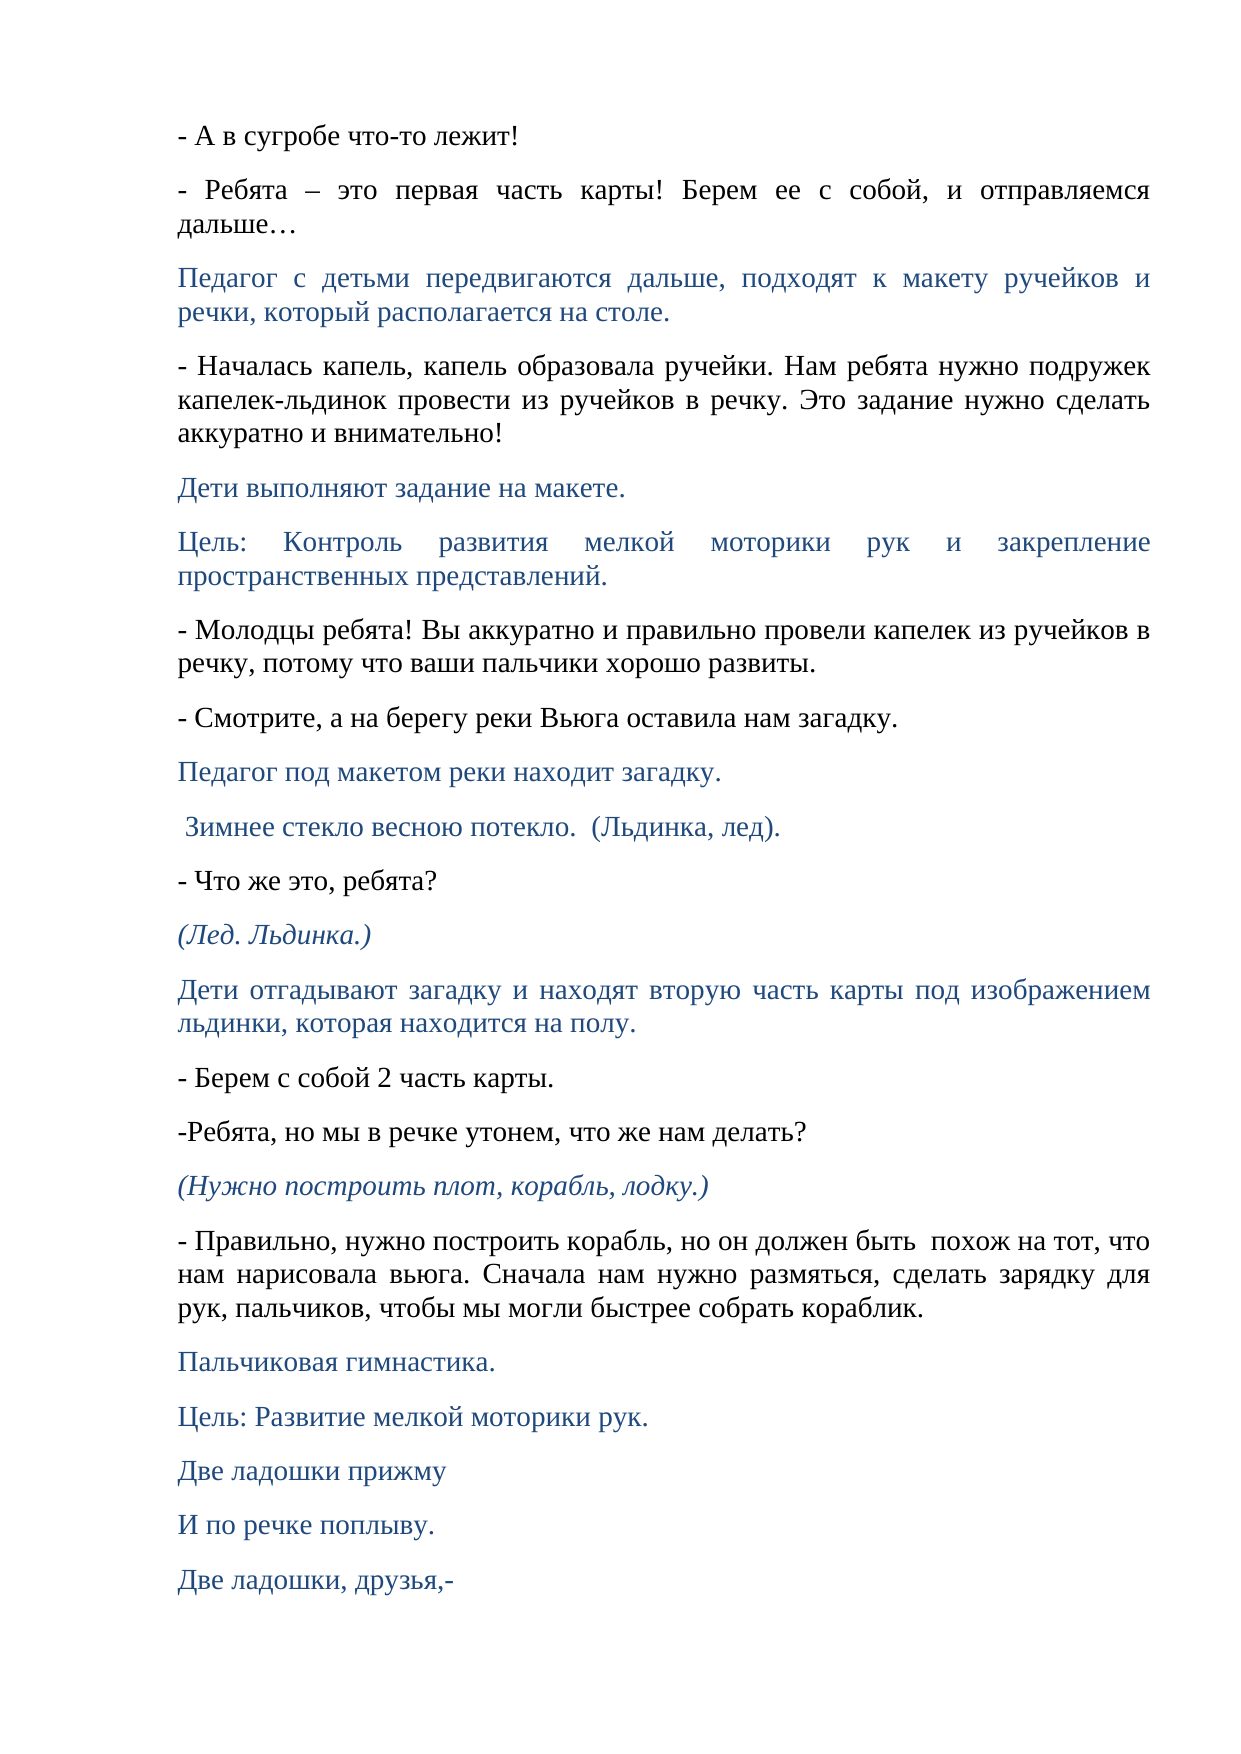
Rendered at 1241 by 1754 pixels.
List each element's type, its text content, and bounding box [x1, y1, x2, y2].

text Педагог с детьми передвигаются дальше, подходят к макету ручейков и речки, который располагается на столе. [177, 260, 1152, 327]
text -Ребята, но мы в речке утонем, что же нам делать? [177, 1114, 1152, 1148]
text (Лед. Льдинка.) [177, 917, 1152, 951]
text - Что же это, ребята? [177, 863, 1152, 897]
text Зимнее стекло весною потекло. (Льдинка, лед). [177, 809, 1152, 842]
text Цель: Развитие мелкой моторики рук. [177, 1399, 1152, 1432]
text Две ладошки прижму [177, 1453, 1152, 1487]
text - А в сугробе что-то лежит! [177, 118, 1152, 152]
text Две ладошки, друзья,- [177, 1562, 1152, 1595]
text - Началась капель, капель образовала ручейки. Нам ребята нужно подружек капелек-льдинок провести из ручейков в речку. Это задание нужно сделать аккуратно и внимательно! [177, 348, 1152, 449]
text (Нужно построить плот, корабль, лодку.) [177, 1168, 1152, 1202]
text - Ребята – это первая часть карты! Берем ее с собой, и отправляемся дальше… [177, 172, 1152, 239]
text Цель: Контроль развития мелкой моторики рук и закрепление пространственных представлений. [177, 524, 1152, 591]
text - Молодцы ребята! Вы аккуратно и правильно провели капелек из ручейков в речку, потому что ваши пальчики хорошо развиты. [177, 612, 1152, 679]
text Дети отгадывают загадку и находят вторую часть карты под изображением льдинки, которая находится на полу. [177, 972, 1152, 1039]
text - Берем с собой 2 часть карты. [177, 1060, 1152, 1093]
text Пальчиковая гимнастика. [177, 1344, 1152, 1378]
text - Смотрите, а на берегу реки Вьюга оставила нам загадку. [177, 700, 1152, 733]
text - Правильно, нужно построить корабль, но он должен быть похож на тот, что нам нарисовала вьюга. Сначала нам нужно размяться, сделать зарядку для рук, пальчиков, чтобы мы могли быстрее собрать кораблик. [177, 1223, 1152, 1323]
text Педагог под макетом реки находит загадку. [177, 754, 1152, 788]
text И по речке поплыву. [177, 1507, 1152, 1541]
text Дети выполняют задание на макете. [177, 470, 1152, 503]
